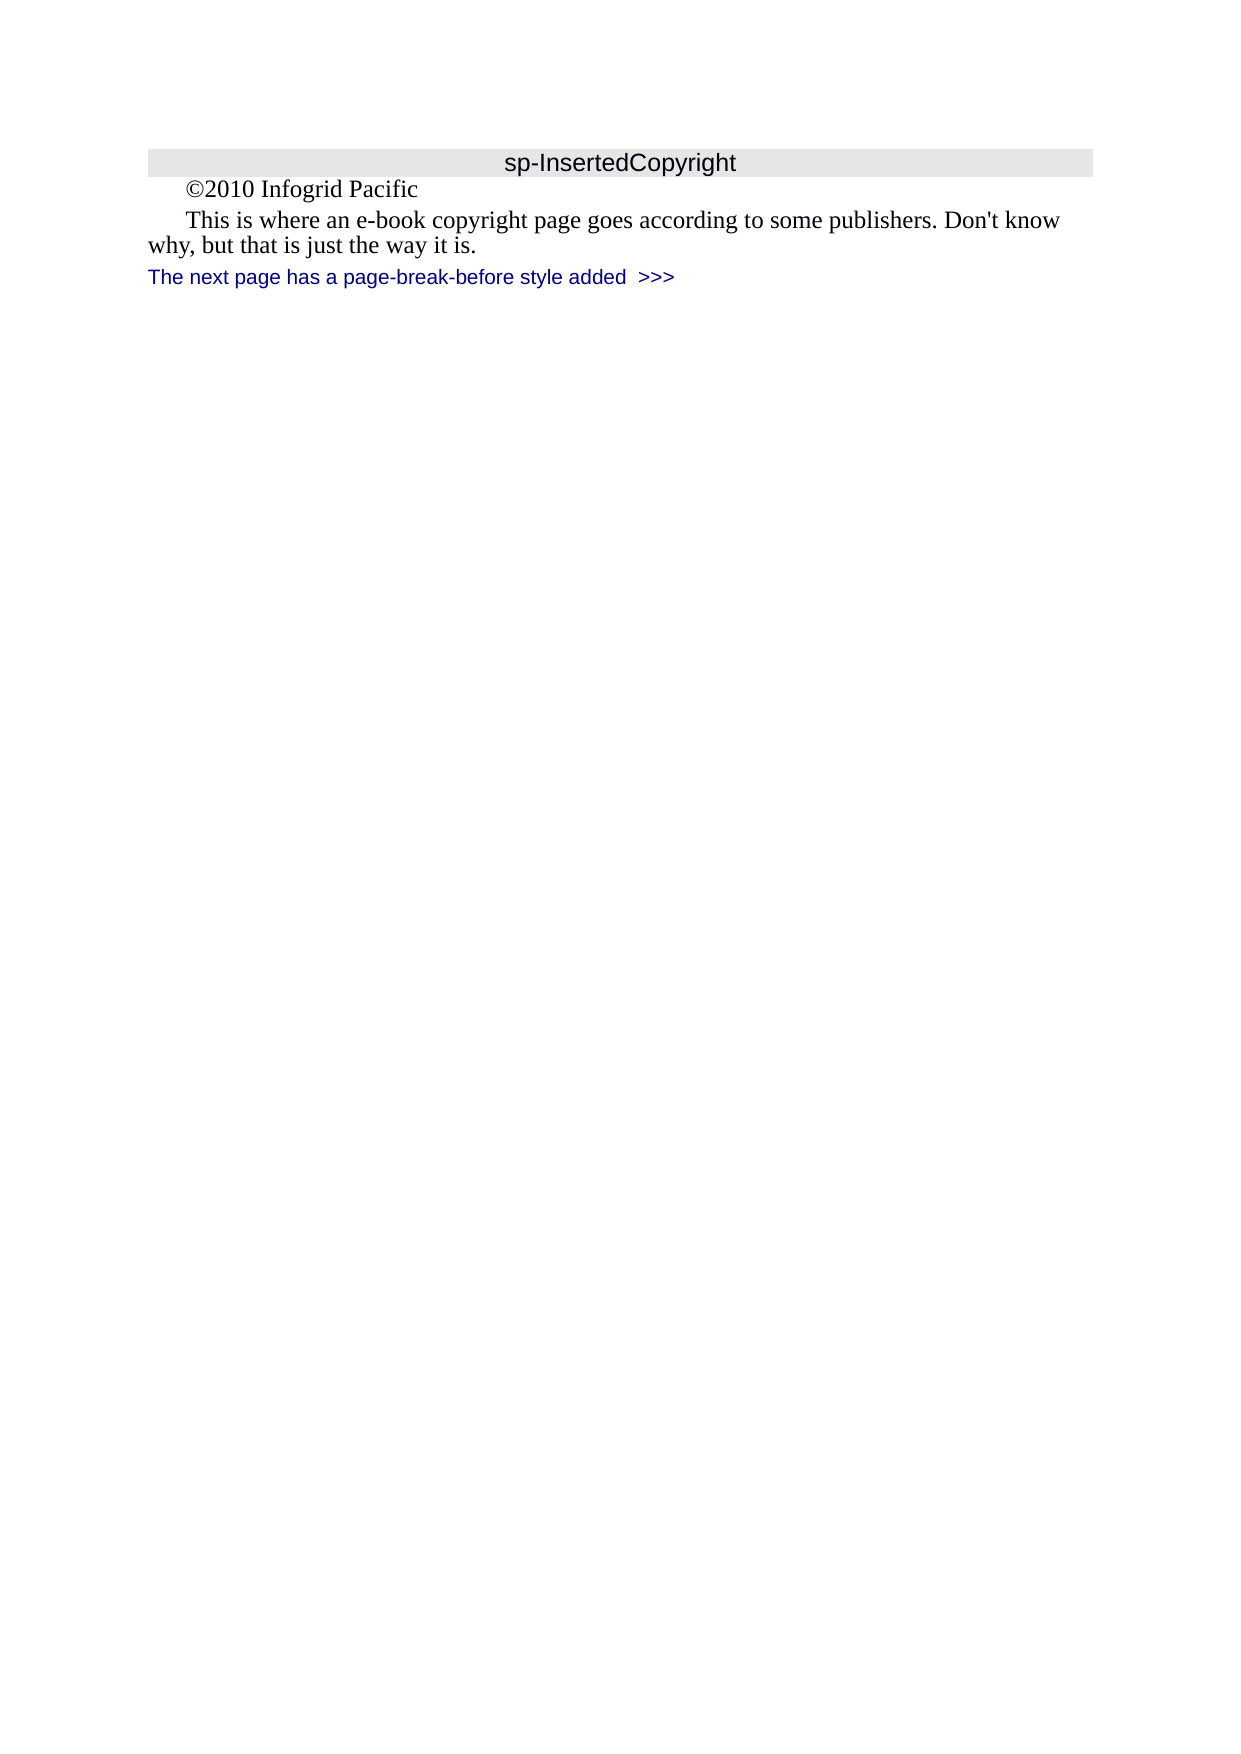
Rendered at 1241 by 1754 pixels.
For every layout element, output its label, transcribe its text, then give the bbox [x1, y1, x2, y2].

text sp-InsertedCopyright [148, 149, 1093, 177]
text The next page has a page-break-before style added >>> [148, 265, 1093, 289]
text ©2010 Infogrid Pacific [148, 178, 1093, 202]
text This is where an e-book copyright page goes according to some publishers. Don't know why, but that is just the way it is. [148, 209, 1093, 258]
